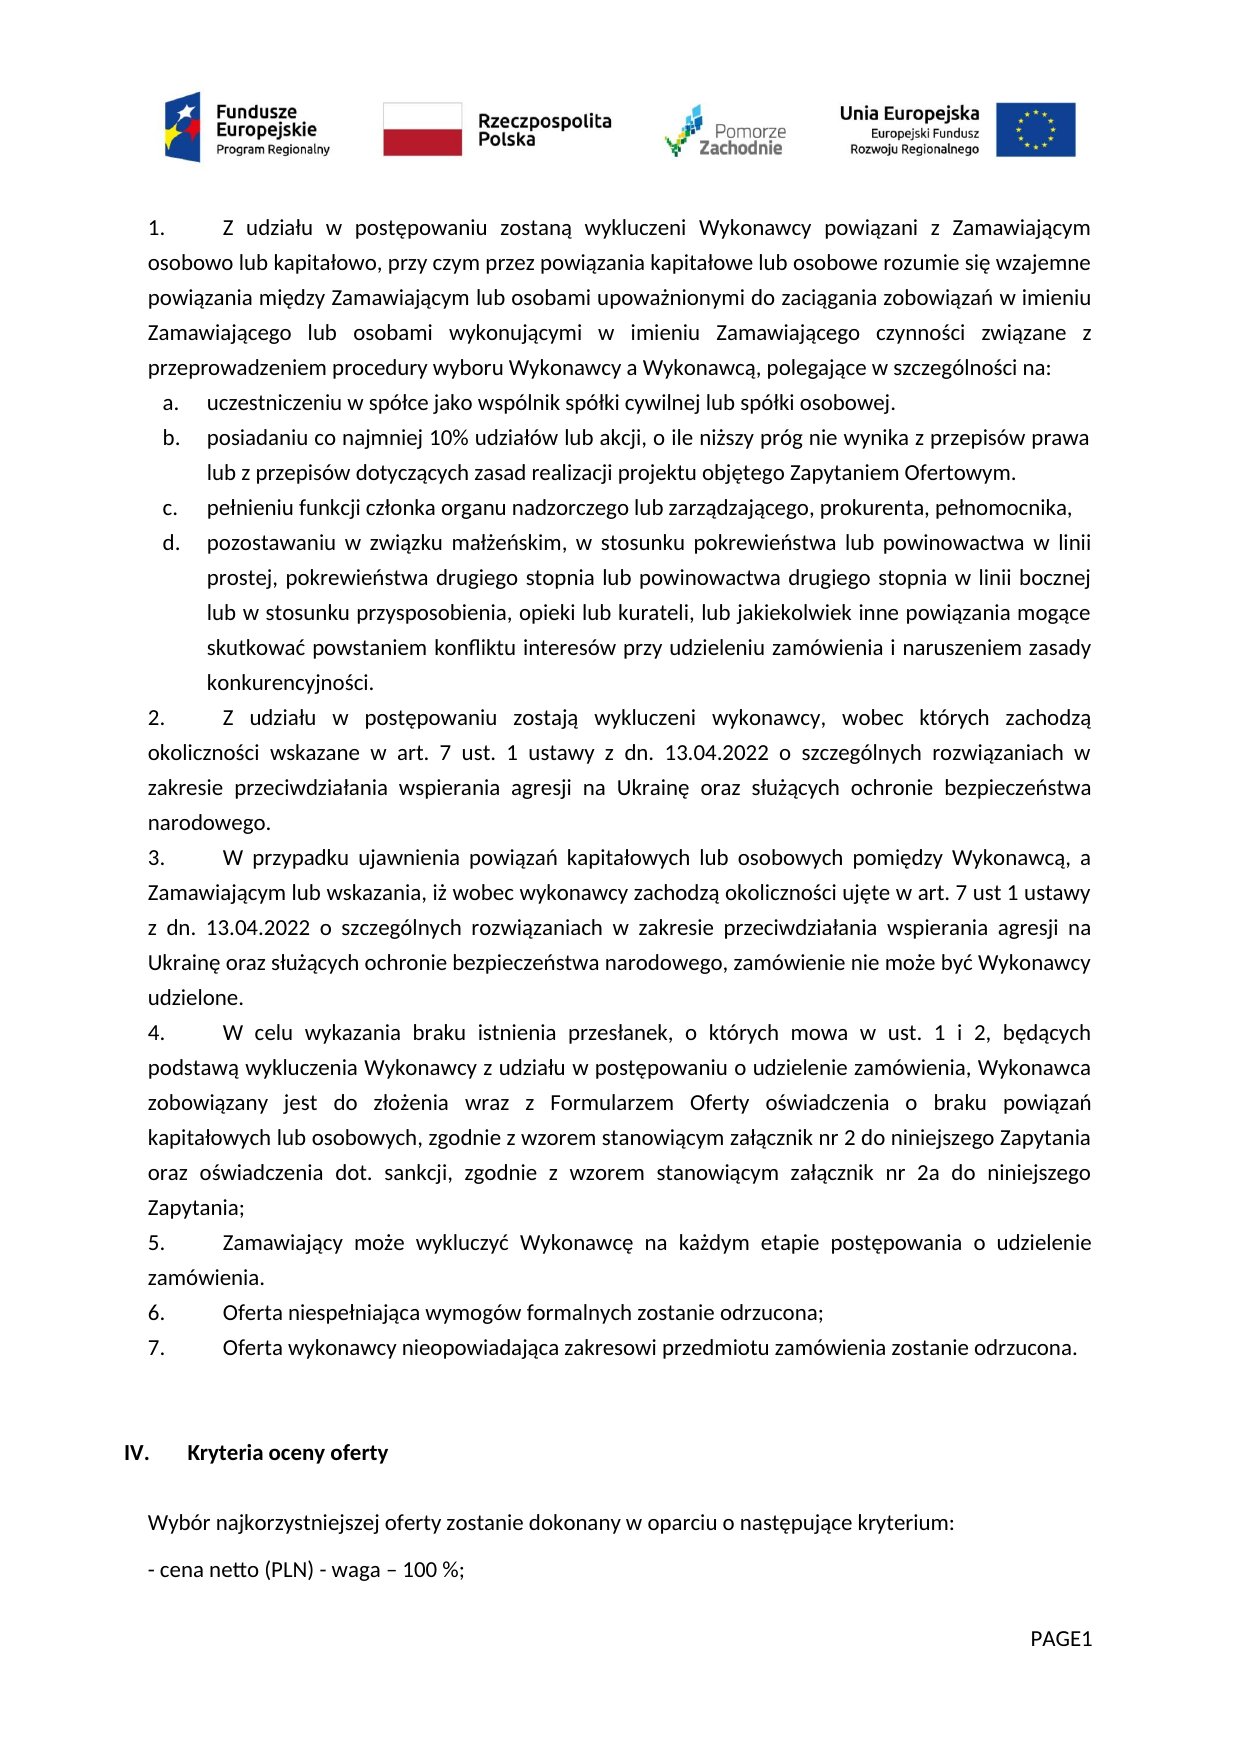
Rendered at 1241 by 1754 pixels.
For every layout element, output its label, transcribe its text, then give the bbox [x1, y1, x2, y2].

text - cena netto (PLN) - waga – 100 %; [148, 1555, 1093, 1583]
list uczestniczeniu w spółce jako wspólnik spółki cywilnej lub spółki osobowej. [162, 388, 1093, 416]
list Zamawiający może wykluczyć Wykonawcę na każdym etapie postępowania o udzielenie zamówienia. [148, 1228, 1093, 1291]
list W celu wykazania braku istnienia przesłanek, o których mowa w ust. 1 i 2, będących podstawą wykluczenia Wykonawcy z udziału w postępowaniu o udzielenie zamówienia, Wykonawca zobowiązany jest do złożenia wraz z Formularzem Oferty oświadczenia o braku powiązań kapitałowych lub osobowych, zgodnie z wzorem stanowiącym załącznik nr 2 do niniejszego Zapytania oraz oświadczenia dot. sankcji, zgodnie z wzorem stanowiącym załącznik nr 2a do niniejszego Zapytania; [148, 1018, 1093, 1221]
list Kryteria oceny oferty [150, 1438, 1093, 1466]
list Oferta niespełniająca wymogów formalnych zostanie odrzucona; [148, 1298, 1093, 1326]
list pozostawaniu w związku małżeńskim, w stosunku pokrewieństwa lub powinowactwa w linii prostej, pokrewieństwa drugiego stopnia lub powinowactwa drugiego stopnia w linii bocznej lub w stosunku przysposobienia, opieki lub kurateli, lub jakiekolwiek inne powiązania mogące skutkować powstaniem konfliktu interesów przy udzieleniu zamówienia i naruszeniem zasady konkurencyjności. [162, 528, 1093, 696]
picture [147, 73, 1093, 180]
list Z udziału w postępowaniu zostają wykluczeni wykonawcy, wobec których zachodzą okoliczności wskazane w art. 7 ust. 1 ustawy z dn. 13.04.2022 o szczególnych rozwiązaniach w zakresie przeciwdziałania wspierania agresji na Ukrainę oraz służących ochronie bezpieczeństwa narodowego. [148, 703, 1093, 836]
list W przypadku ujawnienia powiązań kapitałowych lub osobowych pomiędzy Wykonawcą, a Zamawiającym lub wskazania, iż wobec wykonawcy zachodzą okoliczności ujęte w art. 7 ust 1 ustawy z dn. 13.04.2022 o szczególnych rozwiązaniach w zakresie przeciwdziałania wspierania agresji na Ukrainę oraz służących ochronie bezpieczeństwa narodowego, zamówienie nie może być Wykonawcy udzielone. [148, 843, 1093, 1011]
list posiadaniu co najmniej 10% udziałów lub akcji, o ile niższy próg nie wynika z przepisów prawa lub z przepisów dotyczących zasad realizacji projektu objętego Zapytaniem Ofertowym. [162, 423, 1093, 486]
list pełnieniu funkcji członka organu nadzorczego lub zarządzającego, prokurenta, pełnomocnika, [162, 493, 1093, 521]
list Z udziału w postępowaniu zostaną wykluczeni Wykonawcy powiązani z Zamawiającym osobowo lub kapitałowo, przy czym przez powiązania kapitałowe lub osobowe rozumie się wzajemne powiązania między Zamawiającym lub osobami upoważnionymi do zaciągania zobowiązań w imieniu Zamawiającego lub osobami wykonującymi w imieniu Zamawiającego czynności związane z przeprowadzeniem procedury wyboru Wykonawcy a Wykonawcą, polegające w szczególności na: [148, 213, 1093, 381]
list Oferta wykonawcy nieopowiadająca zakresowi przedmiotu zamówienia zostanie odrzucona. [148, 1333, 1093, 1361]
text Wybór najkorzystniejszej oferty zostanie dokonany w oparciu o następujące kryterium: [148, 1508, 1093, 1536]
